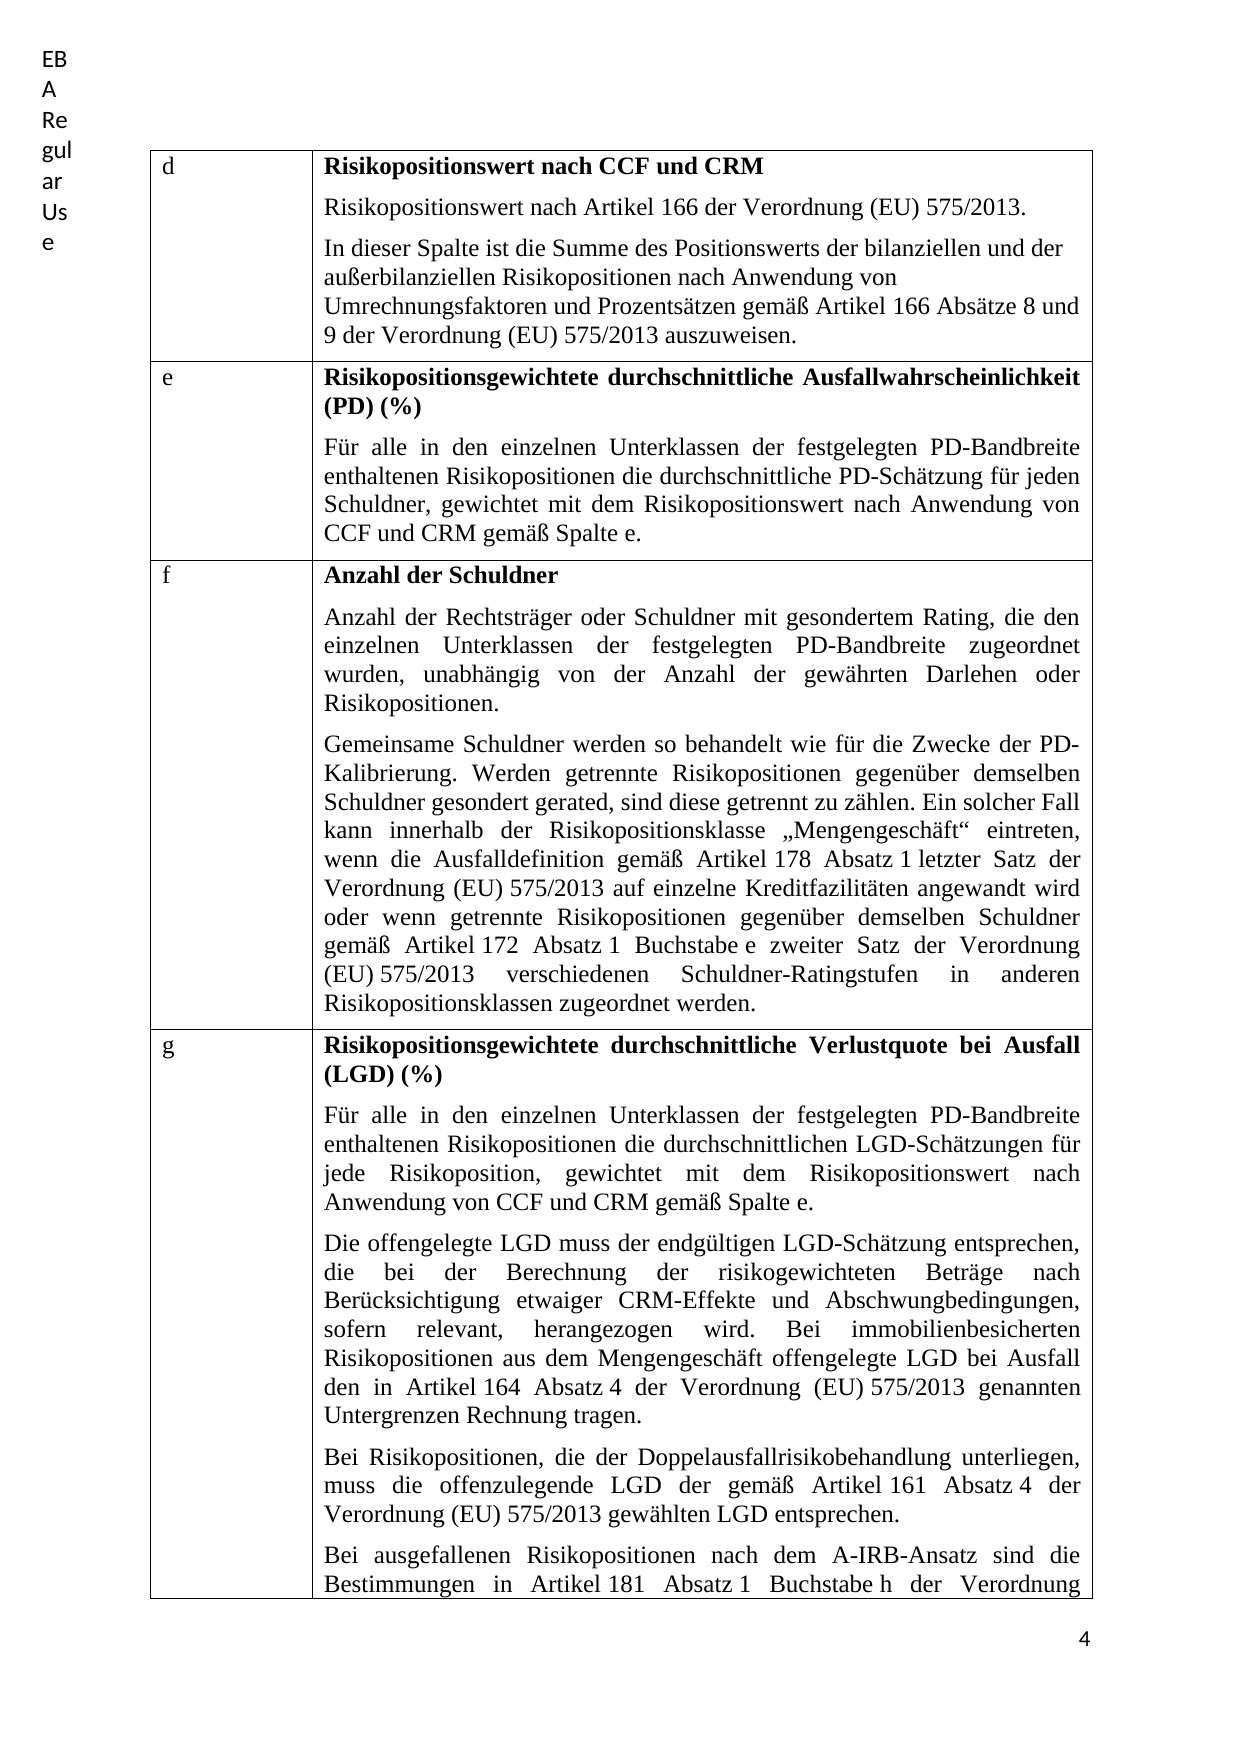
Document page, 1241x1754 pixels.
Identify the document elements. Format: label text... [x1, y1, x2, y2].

table_cell f [151, 561, 312, 1029]
table_cell Risikopositionsgewichtete durchschnittliche Ausfallwahrscheinlichkeit (PD) (%) Für alle in den einzelnen Unterklassen der festgelegten PD-Bandbreite enthaltenen Risikopositionen die durchschnittliche PD-Schätzung für jeden Schuldner, gewichtet mit dem Risikopositionswert nach Anwendung von CCF und CRM gemäß Spalte e. [313, 362, 1092, 559]
table_cell e [151, 362, 312, 559]
table_cell d [151, 151, 312, 361]
table_cell Risikopositionswert nach CCF und CRM Risikopositionswert nach Artikel 166 der Verordnung (EU) 575/2013. In dieser Spalte ist die Summe des Positionswerts der bilanziellen und der außerbilanziellen Risikopositionen nach Anwendung von Umrechnungsfaktoren und Prozentsätzen gemäß Artikel 166 Absätze 8 und 9 der Verordnung (EU) 575/2013 auszuweisen. [313, 151, 1092, 361]
table_cell Anzahl der Schuldner Anzahl der Rechtsträger oder Schuldner mit gesondertem Rating, die den einzelnen Unterklassen der festgelegten PD-Bandbreite zugeordnet wurden, unabhängig von der Anzahl der gewährten Darlehen oder Risikopositionen. Gemeinsame Schuldner werden so behandelt wie für die Zwecke der PD-Kalibrierung. Werden getrennte Risikopositionen gegenüber demselben Schuldner gesondert gerated, sind diese getrennt zu zählen. Ein solcher Fall kann innerhalb der Risikopositionsklasse „Mengengeschäft“ eintreten, wenn die Ausfalldefinition gemäß Artikel 178 Absatz 1 letzter Satz der Verordnung (EU) 575/2013 auf einzelne Kreditfazilitäten angewandt wird oder wenn getrennte Risikopositionen gegenüber demselben Schuldner gemäß Artikel 172 Absatz 1 Buchstabe e zweiter Satz der Verordnung (EU) 575/2013 verschiedenen Schuldner-Ratingstufen in anderen Risikopositionsklassen zugeordnet werden. [313, 561, 1092, 1029]
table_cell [313, 1030, 1092, 1598]
table_cell g [151, 1030, 312, 1598]
